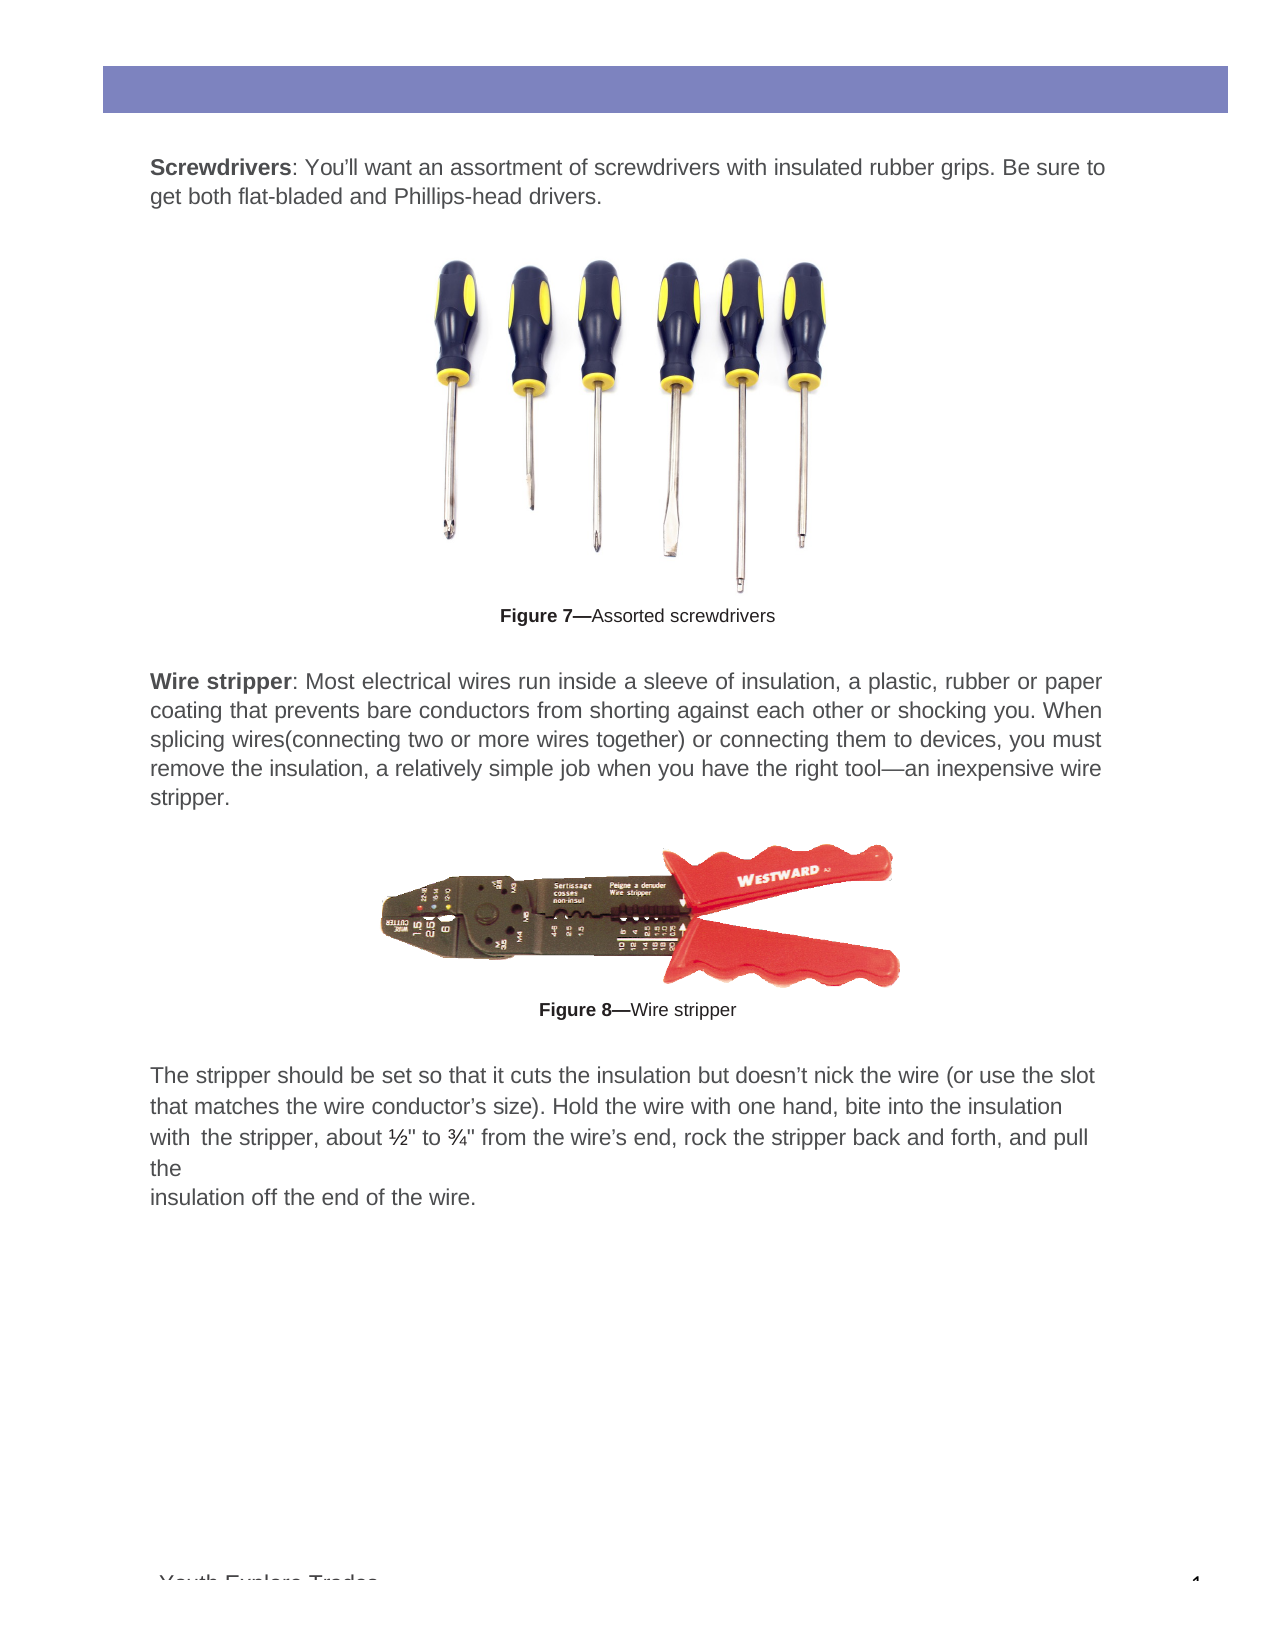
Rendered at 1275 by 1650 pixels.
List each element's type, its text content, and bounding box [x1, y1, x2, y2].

text Figure 7—Assorted screwdrivers [92, 605, 1183, 626]
text Screwdrivers: You’ll want an assortment of screwdrivers with insulated rubber grips. Be sure to get both flat-bladed and Phillips-head drivers. [150, 154, 1109, 209]
text Figure 8—Wire stripper [92, 999, 1183, 1021]
picture [362, 250, 914, 600]
text Wire stripper: Most electrical wires run inside a sleeve of insulation, a plastic, rubber or paper coating that prevents bare conductors from shorting against each other or shocking you. When splicing wires(connecting two or more wires together) or connecting them to devices, you must remove the insulation, a relatively simple job when you have the right tool—an inexpensive wire stripper. [150, 668, 1102, 810]
picture [379, 843, 900, 988]
text insulation off the end of the wire. [150, 1186, 1239, 1211]
text The stripper should be set so that it cuts the insulation but doesn’t nick the wire (or use the slot that matches the wire conductor’s size). Hold the wire with one hand, bite into the insulation with the stripper, about ½" to ¾" from the wire’s end, rock the stripper back and forth, and pull the [150, 1062, 1109, 1182]
